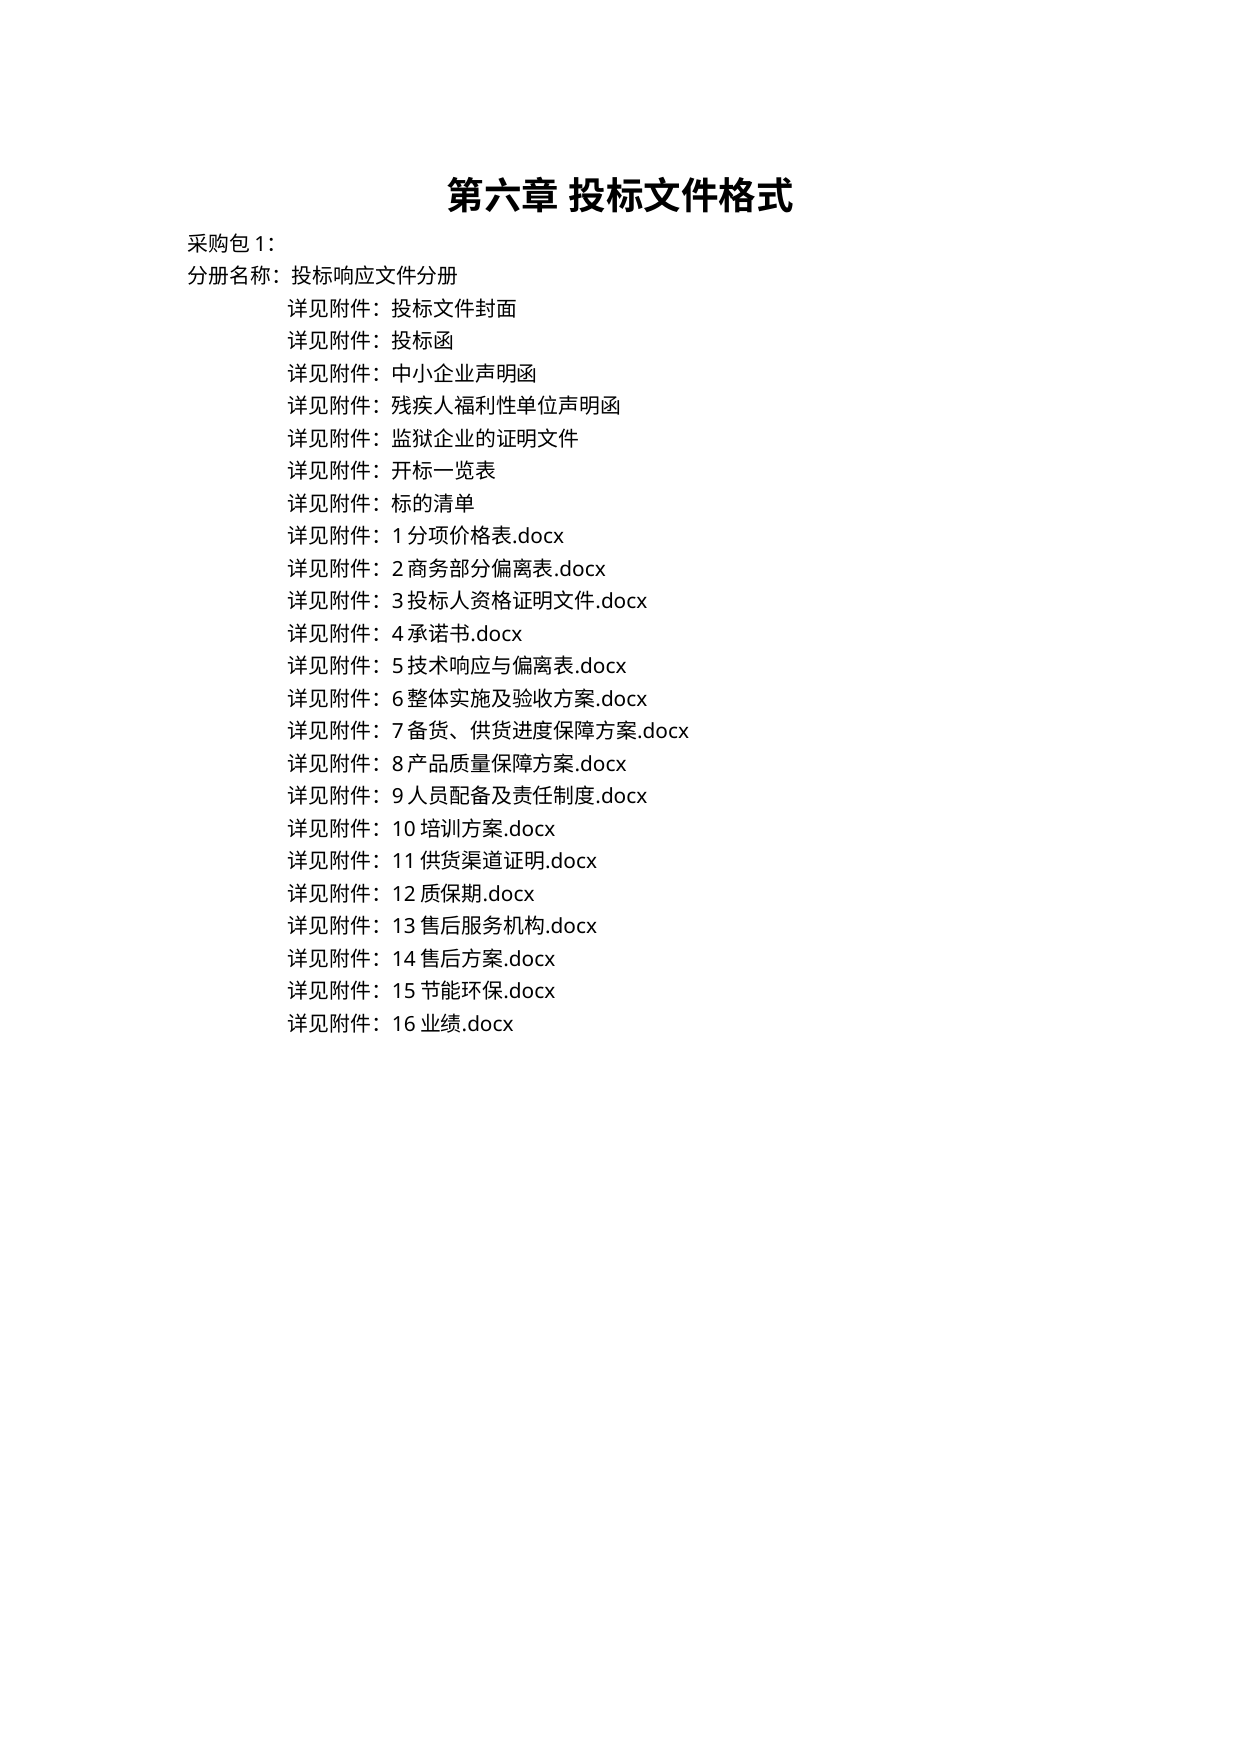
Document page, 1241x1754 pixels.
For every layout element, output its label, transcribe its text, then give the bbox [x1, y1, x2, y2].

text 详见附件：13售后服务机构.docx [187, 909, 1053, 942]
text 详见附件：1分项价格表.docx [187, 519, 1053, 552]
text 分册名称：投标响应文件分册 [187, 259, 1053, 292]
text 详见附件：中小企业声明函 [187, 357, 1053, 389]
text 详见附件：投标文件封面 [187, 292, 1053, 324]
text 详见附件：15节能环保.docx [187, 974, 1053, 1007]
text 采购包1： [187, 227, 1053, 259]
text 详见附件：16业绩.docx [187, 1007, 1053, 1039]
text 详见附件：7备货、供货进度保障方案.docx [187, 714, 1053, 747]
text 详见附件：14售后方案.docx [187, 942, 1053, 974]
text 详见附件：10培训方案.docx [187, 812, 1053, 844]
text 详见附件：监狱企业的证明文件 [187, 422, 1053, 454]
text 详见附件：6整体实施及验收方案.docx [187, 682, 1053, 714]
text 详见附件：11供货渠道证明.docx [187, 844, 1053, 877]
text 详见附件：9人员配备及责任制度.docx [187, 779, 1053, 812]
text 详见附件：开标一览表 [187, 454, 1053, 487]
text 第六章 投标文件格式 [187, 162, 1053, 227]
text 详见附件：3投标人资格证明文件.docx [187, 584, 1053, 617]
text 详见附件：2商务部分偏离表.docx [187, 552, 1053, 584]
text 详见附件：残疾人福利性单位声明函 [187, 389, 1053, 422]
text 详见附件：12质保期.docx [187, 877, 1053, 909]
text 详见附件：5技术响应与偏离表.docx [187, 649, 1053, 682]
text 详见附件：投标函 [187, 324, 1053, 357]
text 详见附件：4承诺书.docx [187, 617, 1053, 649]
text 详见附件：标的清单 [187, 487, 1053, 519]
text 详见附件：8产品质量保障方案.docx [187, 747, 1053, 779]
